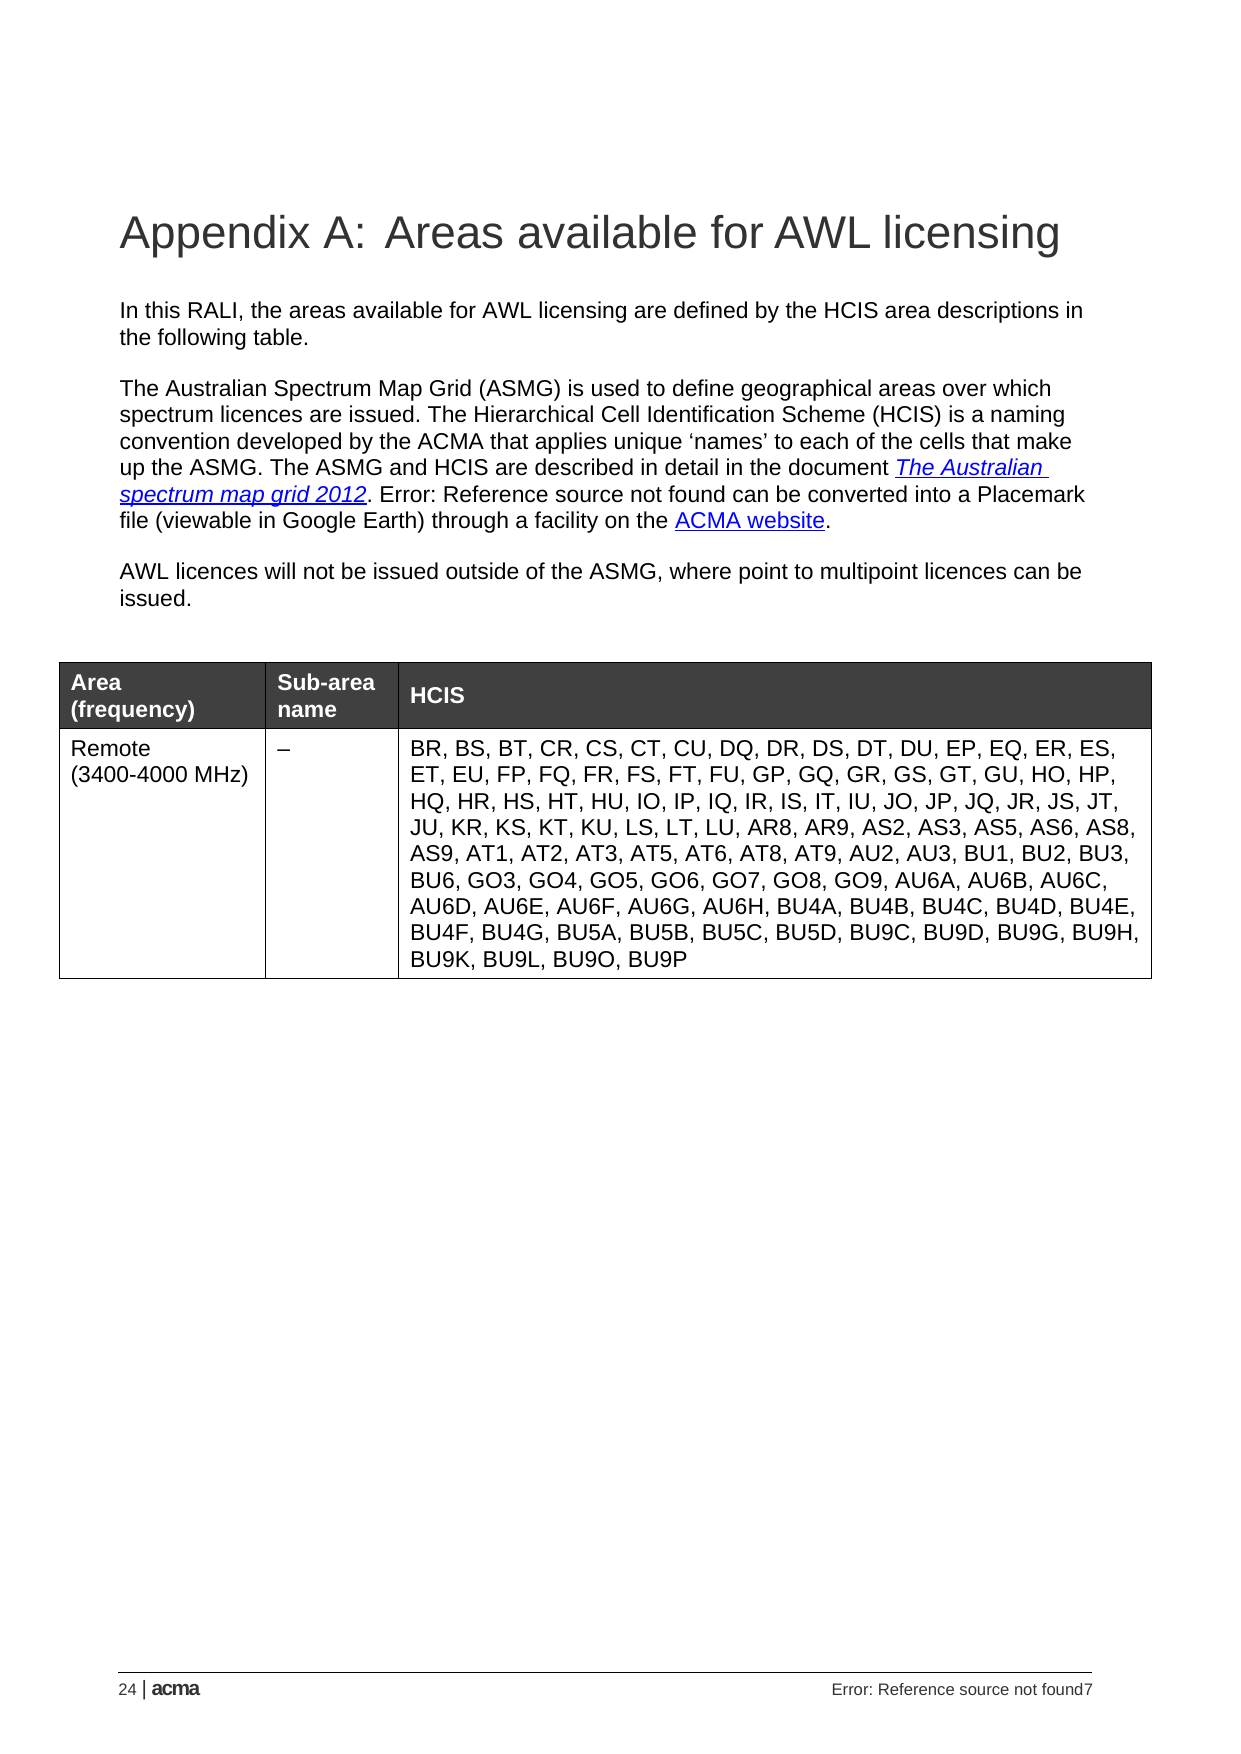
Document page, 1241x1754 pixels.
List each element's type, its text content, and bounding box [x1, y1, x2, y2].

table_cell Remote (3400-4000 MHz) [60, 729, 265, 978]
table_header Sub-area name [266, 663, 398, 728]
table_header HCIS [399, 663, 1151, 728]
table_header Area (frequency) [60, 663, 265, 728]
text In this RALI, the areas available for AWL licensing are defined by the HCIS area descriptions in the following table. [119, 297, 1092, 350]
table_cell – [266, 729, 398, 978]
table_cell BR, BS, BT, CR, CS, CT, CU, DQ, DR, DS, DT, DU, EP, EQ, ER, ES, ET, EU, FP, FQ, FR, FS, FT, FU, GP, GQ, GR, GS, GT, GU, HO, HP, HQ, HR, HS, HT, HU, IO, IP, IQ, IR, IS, IT, IU, JO, JP, JQ, JR, JS, JT, JU, KR, KS, KT, KU, LS, LT, LU, AR8, AR9, AS2, AS3, AS5, AS6, AS8, AS9, AT1, AT2, AT3, AT5, AT6, AT8, AT9, AU2, AU3, BU1, BU2, BU3, BU6, GO3, GO4, GO5, GO6, GO7, GO8, GO9, AU6A, AU6B, AU6C, AU6D, AU6E, AU6F, AU6G, AU6H, BU4A, BU4B, BU4C, BU4D, BU4E, BU4F, BU4G, BU5A, BU5B, BU5C, BU5D, BU9C, BU9D, BU9G, BU9H, BU9K, BU9L, BU9O, BU9P [399, 729, 1151, 978]
text AWL licences will not be issued outside of the ASMG, where point to multipoint licences can be issued. [119, 558, 1092, 611]
text Areas available for AWL licensing [119, 203, 1092, 260]
